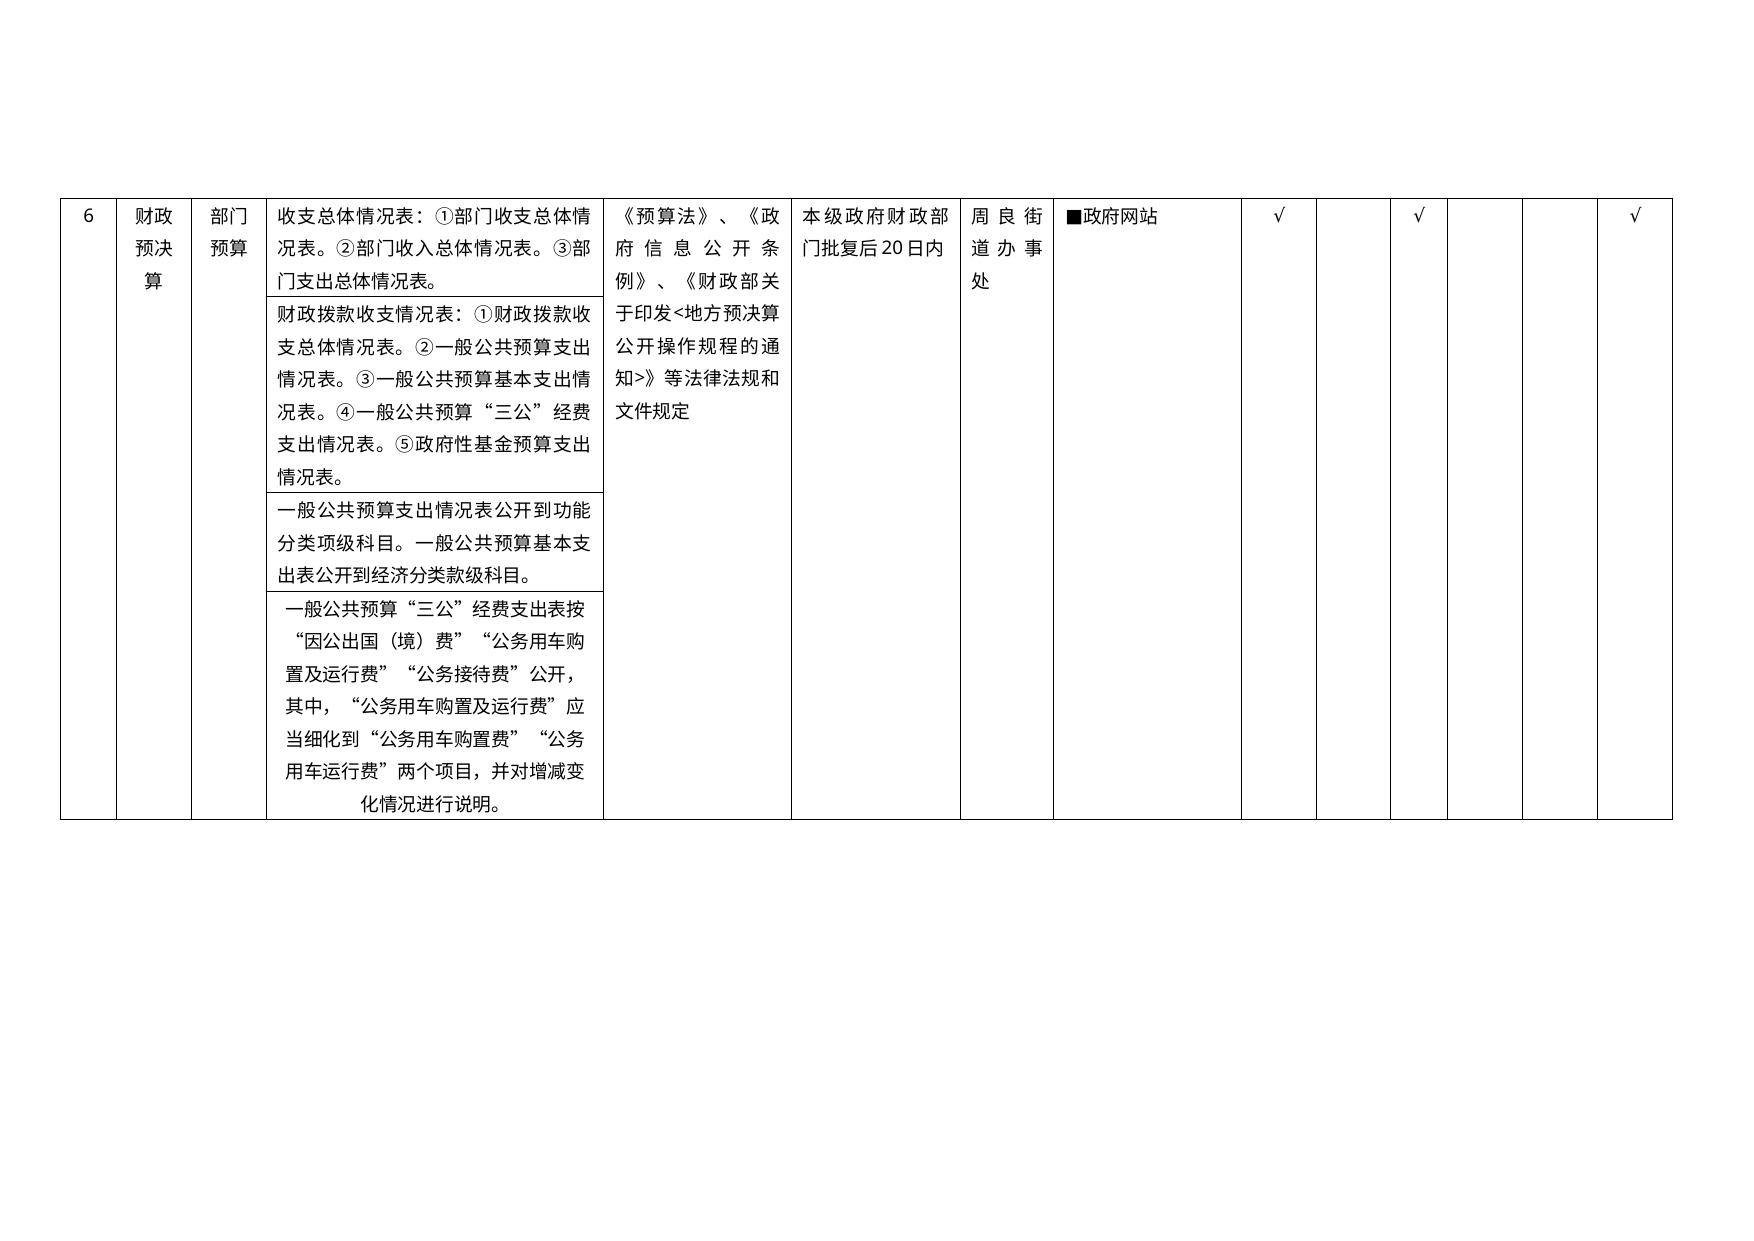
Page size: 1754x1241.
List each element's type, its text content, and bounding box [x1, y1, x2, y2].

table_cell 财政拨款收支情况表：①财政拨款收支总体情况表。②一般公共预算支出情况表。③一般公共预算基本支出情况表。④一般公共预算“三公”经费支出情况表。⑤政府性基金预算支出情况表。 [267, 297, 603, 492]
table_cell √ [1242, 199, 1316, 819]
table_cell 一般公共预算“三公”经费支出表按“因公出国（境）费”“公务用车购置及运行费”“公务接待费”公开，其中，“公务用车购置及运行费”应当细化到“公务用车购置费”“公务用车运行费”两个项目，并对增减变化情况进行说明。 [267, 592, 603, 819]
table_cell 一般公共预算支出情况表公开到功能分类项级科目。一般公共预算基本支出表公开到经济分类款级科目。 [267, 493, 603, 591]
table_cell [1317, 199, 1390, 819]
table_cell 部门 预算 [192, 199, 266, 819]
table_cell 《预算法》、《政府信息公开条例》、《财政部关于印发<地方预决算公开操作规程的通知>》等法律法规和文件规定 [604, 199, 791, 819]
table_cell 财政预决算 [117, 199, 191, 819]
table_cell 周良街道办事处 [961, 199, 1053, 819]
table_cell 6 [61, 199, 116, 819]
table_cell √ [1391, 199, 1447, 819]
table_cell 本级政府财政部门批复后20日内 [792, 199, 960, 819]
table_cell 收支总体情况表：①部门收支总体情况表。②部门收入总体情况表。③部门支出总体情况表。 [267, 199, 603, 296]
table_cell [1448, 199, 1522, 819]
table_cell √ [1598, 199, 1672, 819]
table_cell ■政府网站 [1054, 199, 1241, 819]
table_cell [1523, 199, 1597, 819]
